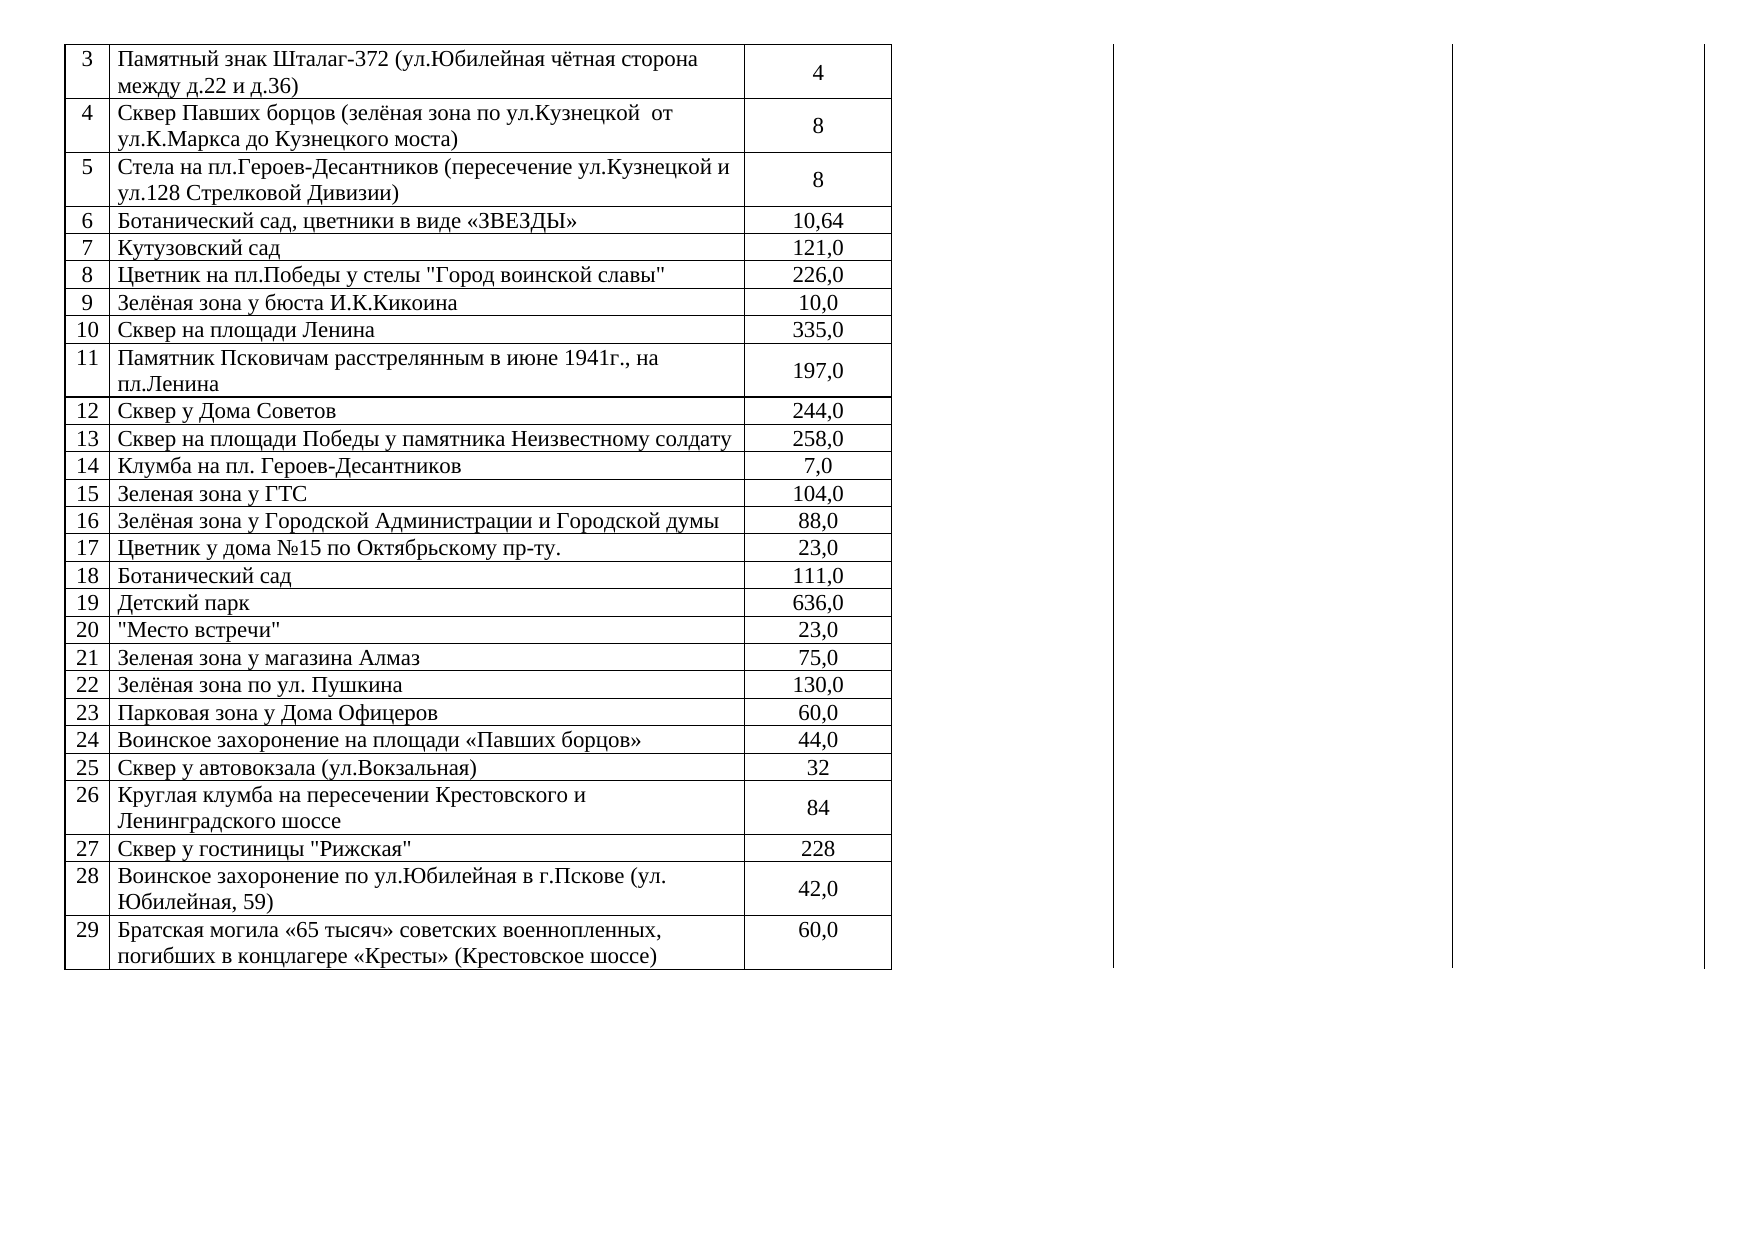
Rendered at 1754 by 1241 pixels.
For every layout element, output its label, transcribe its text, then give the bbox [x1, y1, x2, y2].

table_cell 9 [66, 289, 109, 315]
table_cell Ботанический сад [110, 562, 744, 588]
table_cell 60,0 [745, 916, 891, 968]
table_cell 17 [66, 534, 109, 561]
table_cell 111,0 [745, 562, 891, 588]
table_cell 44,0 [745, 726, 891, 752]
table_cell Сквер на площади Победы у памятника Неизвестному солдату [110, 425, 744, 451]
table_cell Кутузовский сад [110, 234, 744, 260]
table_cell 258,0 [745, 425, 891, 451]
table_cell Зеленая зона у магазина Алмаз [110, 644, 744, 670]
table_cell 8 [745, 153, 891, 206]
table_cell 23,0 [745, 617, 891, 643]
table_cell 75,0 [745, 644, 891, 670]
table_cell Сквер у Дома Советов [110, 398, 744, 424]
table_cell 23,0 [745, 534, 891, 561]
table_cell 20 [66, 617, 109, 643]
table_cell 10 [66, 316, 109, 343]
table_cell 130,0 [745, 671, 891, 698]
table_cell 24 [66, 726, 109, 752]
table_cell 228 [745, 835, 891, 861]
table_cell 636,0 [745, 589, 891, 616]
table_cell Воинское захоронение по ул.Юбилейная в г.Пскове (ул. Юбилейная, 59) [110, 862, 744, 915]
table_cell Стела на пл.Героев-Десантников (пересечение ул.Кузнецкой и ул.128 Стрелковой Дивизии) [110, 153, 744, 206]
table_cell Сквер у автовокзала (ул.Вокзальная) [110, 754, 744, 780]
table_cell Цветник на пл.Победы у стелы "Город воинской славы" [110, 261, 744, 288]
table_cell 13 [66, 425, 109, 451]
table_cell 7 [66, 234, 109, 260]
table_cell Сквер Павших борцов (зелёная зона по ул.Кузнецкой от ул.К.Маркса до Кузнецкого моста) [110, 99, 744, 152]
table_cell Детский парк [110, 589, 744, 616]
table_cell 226,0 [745, 261, 891, 288]
table_cell 7,0 [745, 452, 891, 478]
table_cell Сквер у гостиницы "Рижская" [110, 835, 744, 861]
table_cell 84 [745, 781, 891, 834]
table_cell 6 [66, 207, 109, 233]
table_cell Воинское захоронение на площади «Павших борцов» [110, 726, 744, 752]
table_cell 22 [66, 671, 109, 698]
table_cell "Место встречи" [110, 617, 744, 643]
table_cell 60,0 [745, 699, 891, 725]
table_cell Зеленая зона у ГТС [110, 480, 744, 506]
table_cell Памятный знак Шталаг-372 (ул.Юбилейная чётная сторона между д.22 и д.36) [110, 45, 744, 98]
table_cell 11 [66, 344, 109, 396]
table_cell 18 [66, 562, 109, 588]
table_cell 4 [66, 99, 109, 152]
table_cell 42,0 [745, 862, 891, 915]
table_cell 14 [66, 452, 109, 478]
table_cell 16 [66, 507, 109, 533]
table_cell 19 [66, 589, 109, 616]
table_cell 121,0 [745, 234, 891, 260]
table_cell 3 [66, 45, 109, 98]
table_cell 29 [66, 916, 109, 968]
table_cell Ботанический сад, цветники в виде «ЗВЕЗДЫ» [110, 207, 744, 233]
table_cell Сквер на площади Ленина [110, 316, 744, 343]
table_cell 104,0 [745, 480, 891, 506]
table_cell 10,0 [745, 289, 891, 315]
table_cell 197,0 [745, 344, 891, 396]
table_cell 23 [66, 699, 109, 725]
table_cell 10,64 [745, 207, 891, 233]
table_cell Зелёная зона у бюста И.К.Кикоина [110, 289, 744, 315]
table_cell Зелёная зона у Городской Администрации и Городской думы [110, 507, 744, 533]
table_cell 244,0 [745, 398, 891, 424]
table_cell 32 [745, 754, 891, 780]
table_cell Братская могила «65 тысяч» советских военнопленных, погибших в концлагере «Кресты» (Крестовское шоссе) [110, 916, 744, 968]
table_cell 335,0 [745, 316, 891, 343]
table_cell 27 [66, 835, 109, 861]
table_cell Памятник Псковичам расстрелянным в июне 1941г., на пл.Ленина [110, 344, 744, 396]
table_cell 15 [66, 480, 109, 506]
table_cell Зелёная зона по ул. Пушкина [110, 671, 744, 698]
table_cell 21 [66, 644, 109, 670]
table_cell Клумба на пл. Героев-Десантников [110, 452, 744, 478]
table_cell 88,0 [745, 507, 891, 533]
table_cell Цветник у дома №15 по Октябрьскому пр-ту. [110, 534, 744, 561]
table_cell 5 [66, 153, 109, 206]
table_cell Парковая зона у Дома Офицеров [110, 699, 744, 725]
table_cell 4 [745, 45, 891, 98]
table_cell 8 [66, 261, 109, 288]
table_cell 26 [66, 781, 109, 834]
table_cell Круглая клумба на пересечении Крестовского и Ленинградского шоссе [110, 781, 744, 834]
table_cell 8 [745, 99, 891, 152]
table_cell 28 [66, 862, 109, 915]
table_cell 25 [66, 754, 109, 780]
table_cell 12 [66, 398, 109, 424]
